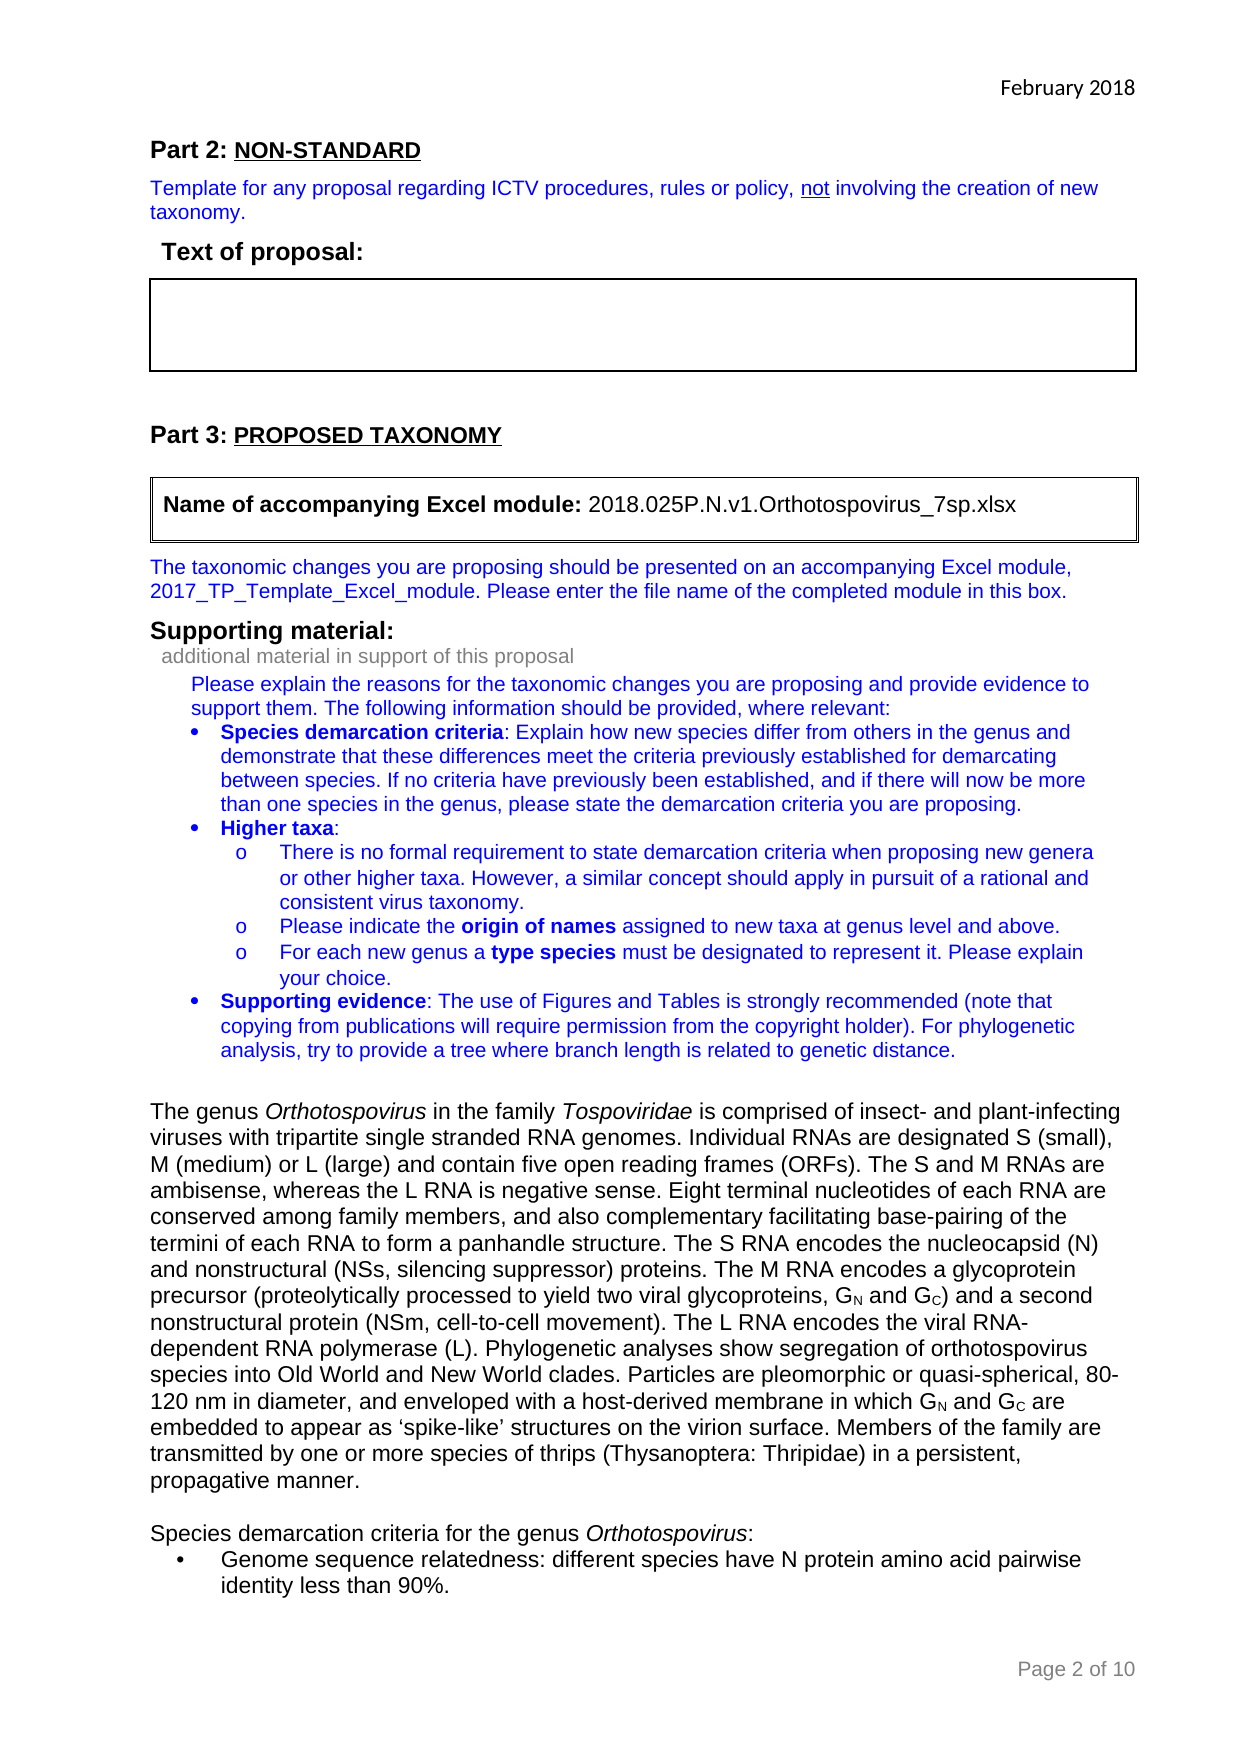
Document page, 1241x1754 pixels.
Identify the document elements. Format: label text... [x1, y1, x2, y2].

text Species demarcation criteria for the genus Orthotospovirus: [150, 1519, 1135, 1546]
text The genus Orthotospovirus in the family Tospoviridae is comprised of insect- and plant-infecting viruses with tripartite single stranded RNA genomes. Individual RNAs are designated S (small), M (medium) or L (large) and contain five open reading frames (ORFs). The S and M RNAs are ambisense, whereas the L RNA is negative sense. Eight terminal nucleotides of each RNA are conserved among family members, and also complementary facilitating base-pairing of the termini of each RNA to form a panhandle structure. The S RNA encodes the nucleocapsid (N) and nonstructural (NSs, silencing suppressor) proteins. The M RNA encodes a glycoprotein precursor (proteolytically processed to yield two viral glycoproteins, GN and GC) and a second nonstructural protein (NSm, cell-to-cell movement). The L RNA encodes the viral RNA-dependent RNA polymerase (L). Phylogenetic analyses show segregation of orthotospovirus species into Old World and New World clades. Particles are pleomorphic or quasi-spherical, 80-120 nm in diameter, and enveloped with a host-derived membrane in which GN and GC are embedded to appear as ‘spike-like’ structures on the virion surface. Members of the family are transmitted by one or more species of thrips (Thysanoptera: Thripidae) in a persistent, propagative manner. [150, 1098, 1135, 1493]
table_cell Please explain the reasons for the taxonomic changes you are proposing and provide evidence to support them. The following information should be provided, where relevant: Species demarcation criteria: Explain how new species differ from others in the genus and demonstrate that these differences meet the criteria previously established for demarcating between species. If no criteria have previously been established, and if there will now be more than one species in the genus, please state the demarcation criteria you are proposing. Higher taxa: There is no formal requirement to state demarcation criteria when proposing new genera or other higher taxa. However, a similar concept should apply in pursuit of a rational and consistent virus taxonomy. Please indicate the origin of names assigned to new taxa at genus level and above. For each new genus a type species must be designated to represent it. Please explain your choice. Supporting evidence: The use of Figures and Tables is strongly recommended (note that copying from publications will require permission from the copyright holder). For phylogenetic analysis, try to provide a tree where branch length is related to genetic distance. [150, 672, 1111, 1098]
text The taxonomic changes you are proposing should be presented on an accompanying Excel module, 2017_TP_Template_Excel_module. Please enter the file name of the completed module in this box. [150, 555, 1135, 603]
table_header Name of accompanying Excel module: 2018.025P.N.v1.Orthotospovirus_7sp.xlsx [153, 478, 1136, 539]
text Supporting material: [150, 616, 1135, 644]
text • Genome sequence relatedness: different species have N protein amino acid pairwise identity less than 90%. [176, 1546, 1135, 1598]
table_cell [151, 280, 1135, 370]
text Part 3: PROPOSED TAXONOMY [150, 420, 1135, 448]
text Part 2: NON-STANDARD [150, 135, 1135, 164]
table_header additional material in support of this proposal [150, 644, 1111, 672]
text Template for any proposal regarding ICTV procedures, rules or policy, not involving the creation of new taxonomy. [150, 176, 1135, 224]
table_header Text of proposal: [150, 224, 1136, 278]
